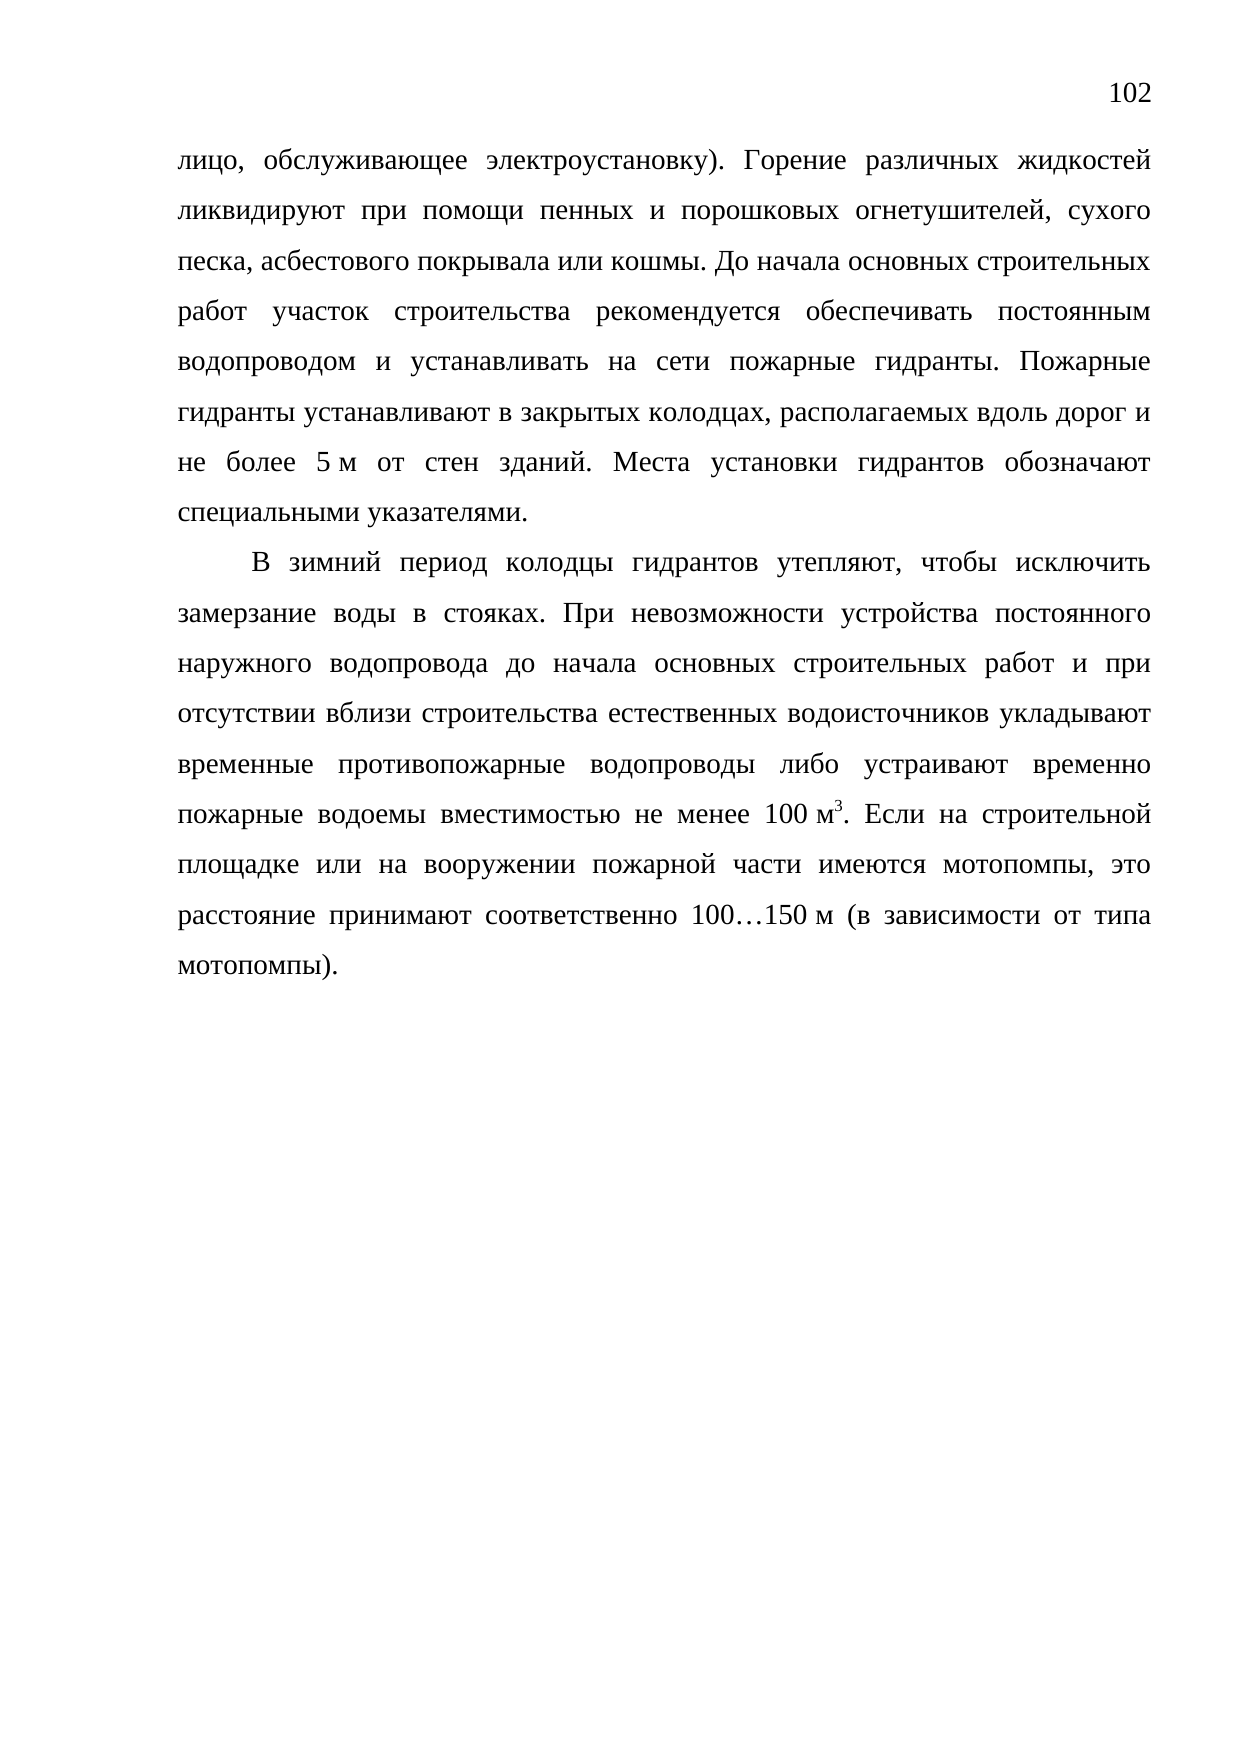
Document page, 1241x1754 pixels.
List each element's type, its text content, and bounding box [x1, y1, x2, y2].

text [177, 142, 1152, 528]
text В зимний период колодцы гидрантов утепляют, чтобы исключить замерзание воды в стояках. При невозможности устройства постоянного наружного водопровода до начала основных строительных работ и при отсутствии вблизи строительства естественных водоисточников укладывают временные противопожарные водопроводы либо устраивают временно пожарные водоемы вместимостью не менее 100 м3. Если на строительной площадке или на вооружении пожарной части имеются мотопомпы, это расстояние принимают соответственно 100…150 м (в зависимости от типа мотопомпы). [177, 544, 1152, 981]
